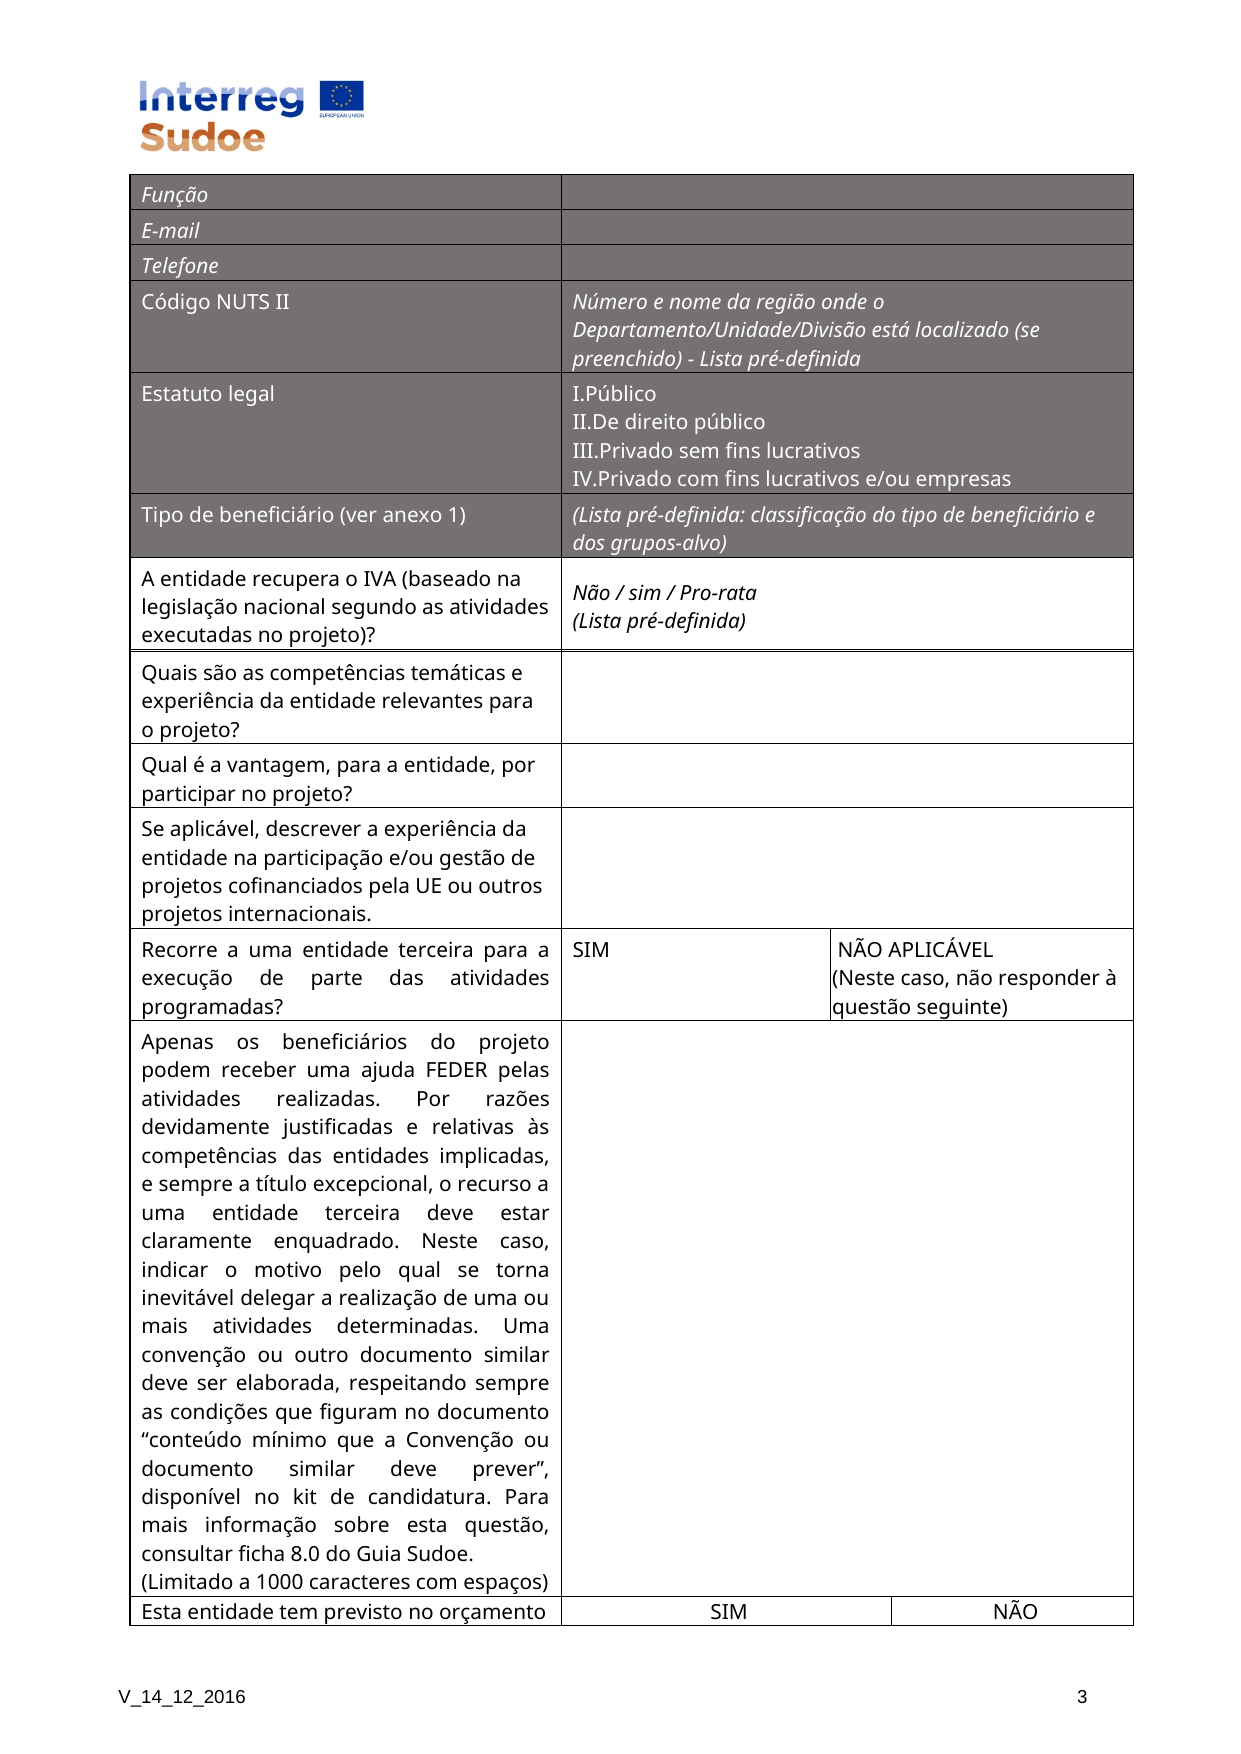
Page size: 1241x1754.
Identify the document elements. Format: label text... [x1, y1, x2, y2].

table_cell [562, 245, 1133, 280]
table_cell Não / sim / Pro-rata (Lista pré-definida) [562, 558, 1133, 649]
table_cell Estatuto legal [131, 373, 561, 493]
table_cell Código NUTS II [131, 281, 561, 372]
table_cell [562, 652, 1133, 743]
table_cell Se aplicável, descrever a experiência da entidade na participação e/ou gestão de projetos cofinanciados pela UE ou outros projetos internacionais. [131, 808, 561, 928]
table_cell [562, 210, 1133, 244]
table_cell I.Público II.De direito público III.Privado sem fins lucrativos IV.Privado com fins lucrativos e/ou empresas [562, 373, 1133, 493]
table_cell Qual é a vantagem, para a entidade, por participar no projeto? [131, 744, 561, 807]
table_cell Tipo de beneficiário (ver anexo 1) [131, 494, 561, 557]
table_cell SIM [562, 1597, 891, 1625]
table_cell [562, 1021, 1133, 1596]
table_cell Função [131, 175, 561, 209]
table_cell [562, 808, 1133, 928]
table_cell (Lista pré-definida: classificação do tipo de beneficiário e dos grupos-alvo) [562, 494, 1133, 557]
table_cell Quais são as competências temáticas e experiência da entidade relevantes para o projeto? [131, 652, 561, 743]
table_cell A entidade recupera o IVA (baseado na legislação nacional segundo as atividades executadas no projeto)? [131, 558, 561, 649]
table_cell SIM [562, 929, 830, 1020]
table_cell Apenas os beneficiários do projeto podem receber uma ajuda FEDER pelas atividades realizadas. Por razões devidamente justificadas e relativas às competências das entidades implicadas, e sempre a título excepcional, o recurso a uma entidade terceira deve estar claramente enquadrado. Neste caso, indicar o motivo pelo qual se torna inevitável delegar a realização de uma ou mais atividades determinadas. Uma convenção ou outro documento similar deve ser elaborada, respeitando sempre as condições que figuram no documento “conteúdo mínimo que a Convenção ou documento similar deve prever”, disponível no kit de candidatura. Para mais informação sobre esta questão, consultar ficha 8.0 do Guia Sudoe. (Limitado a 1000 caracteres com espaços) [131, 1021, 561, 1596]
table_cell [562, 744, 1133, 807]
table_cell NÃO APLICÁVEL (Neste caso, não responder à questão seguinte) [831, 929, 1133, 1020]
picture [118, 59, 385, 174]
table_cell Esta entidade tem previsto no orçamento do projeto, alguma contribuição em espécie? (Artigo 69 do Regulamento (UE) 1303/2013) [131, 1597, 561, 1625]
table_cell E-mail [131, 210, 561, 244]
table_cell NÃO [892, 1597, 1133, 1625]
table_cell Recorre a uma entidade terceira para a execução de parte das atividades programadas? [131, 929, 561, 1020]
table_cell Número e nome da região onde o Departamento/Unidade/Divisão está localizado (se preenchido) - Lista pré-definida [562, 281, 1133, 372]
table_cell Telefone [131, 245, 561, 280]
table_cell [562, 175, 1133, 209]
